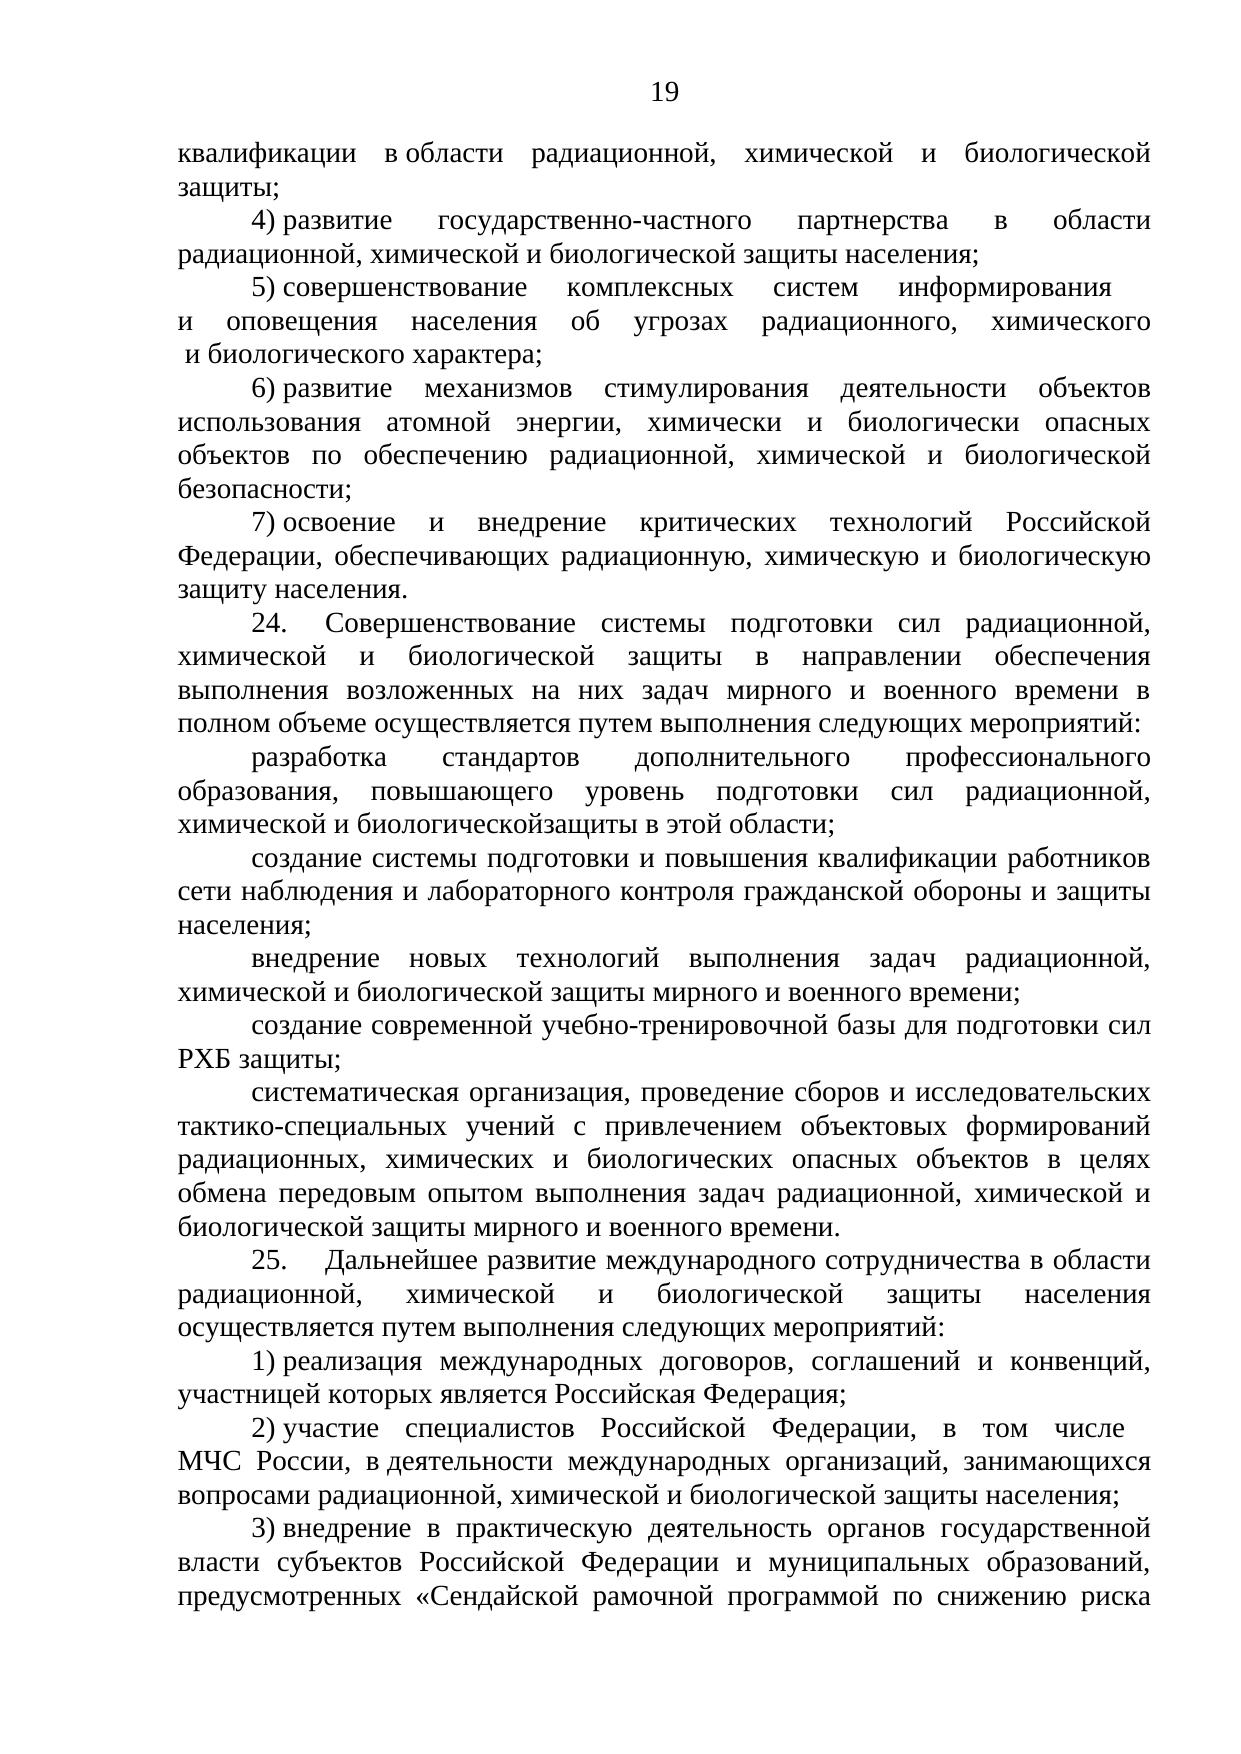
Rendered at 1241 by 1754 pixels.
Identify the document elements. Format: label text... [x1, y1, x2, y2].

text систематическая организация, проведение сборов и исследовательских тактико-специальных учений с привлечением объектовых формирований радиационных, химических и биологических опасных объектов в целях обмена передовым опытом выполнения задач радиационной, химической и биологической защиты мирного и военного времени. [177, 1074, 1152, 1242]
text 2) участие специалистов Российской Федерации, в том числе МЧС России, в деятельности международных организаций, занимающихся вопросами радиационной, химической и биологической защиты населения; [177, 1410, 1152, 1511]
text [177, 135, 1152, 202]
text 5) совершенствование комплексных систем информирования и оповещения населения об угрозах радиационного, химического и биологического характера; [177, 269, 1152, 370]
text 1) реализация международных договоров, соглашений и конвенций, участницей которых является Российская Федерация; [177, 1343, 1152, 1410]
text 6) развитие механизмов стимулирования деятельности объектов использования атомной энергии, химически и биологически опасных объектов по обеспечению радиационной, химической и биологической безопасности; [177, 370, 1152, 504]
text разработка стандартов дополнительного профессионального образования, повышающего уровень подготовки сил радиационной, химической и биологическойзащиты в этой области; [177, 739, 1152, 840]
list Дальнейшее развитие международного сотрудничества в области радиационной, химической и биологической защиты населения осуществляется путем выполнения следующих мероприятий: [177, 1242, 1152, 1343]
text 7) освоение и внедрение критических технологий Российской Федерации, обеспечивающих радиационную, химическую и биологическую защиту населения. [177, 504, 1152, 605]
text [177, 1511, 1152, 1611]
text внедрение новых технологий выполнения задач радиационной, химической и биологической защиты мирного и военного времени; [177, 940, 1152, 1007]
text создание системы подготовки и повышения квалификации работников сети наблюдения и лабораторного контроля гражданской обороны и защиты населения; [177, 840, 1152, 940]
list Совершенствование системы подготовки сил радиационной, химической и биологической защиты в направлении обеспечения выполнения возложенных на них задач мирного и военного времени в полном объеме осуществляется путем выполнения следующих мероприятий: [177, 605, 1152, 739]
text 4) развитие государственно-частного партнерства в области радиационной, химической и биологической защиты населения; [177, 202, 1152, 269]
text создание современной учебно-тренировочной базы для подготовки сил РХБ защиты; [177, 1007, 1152, 1074]
